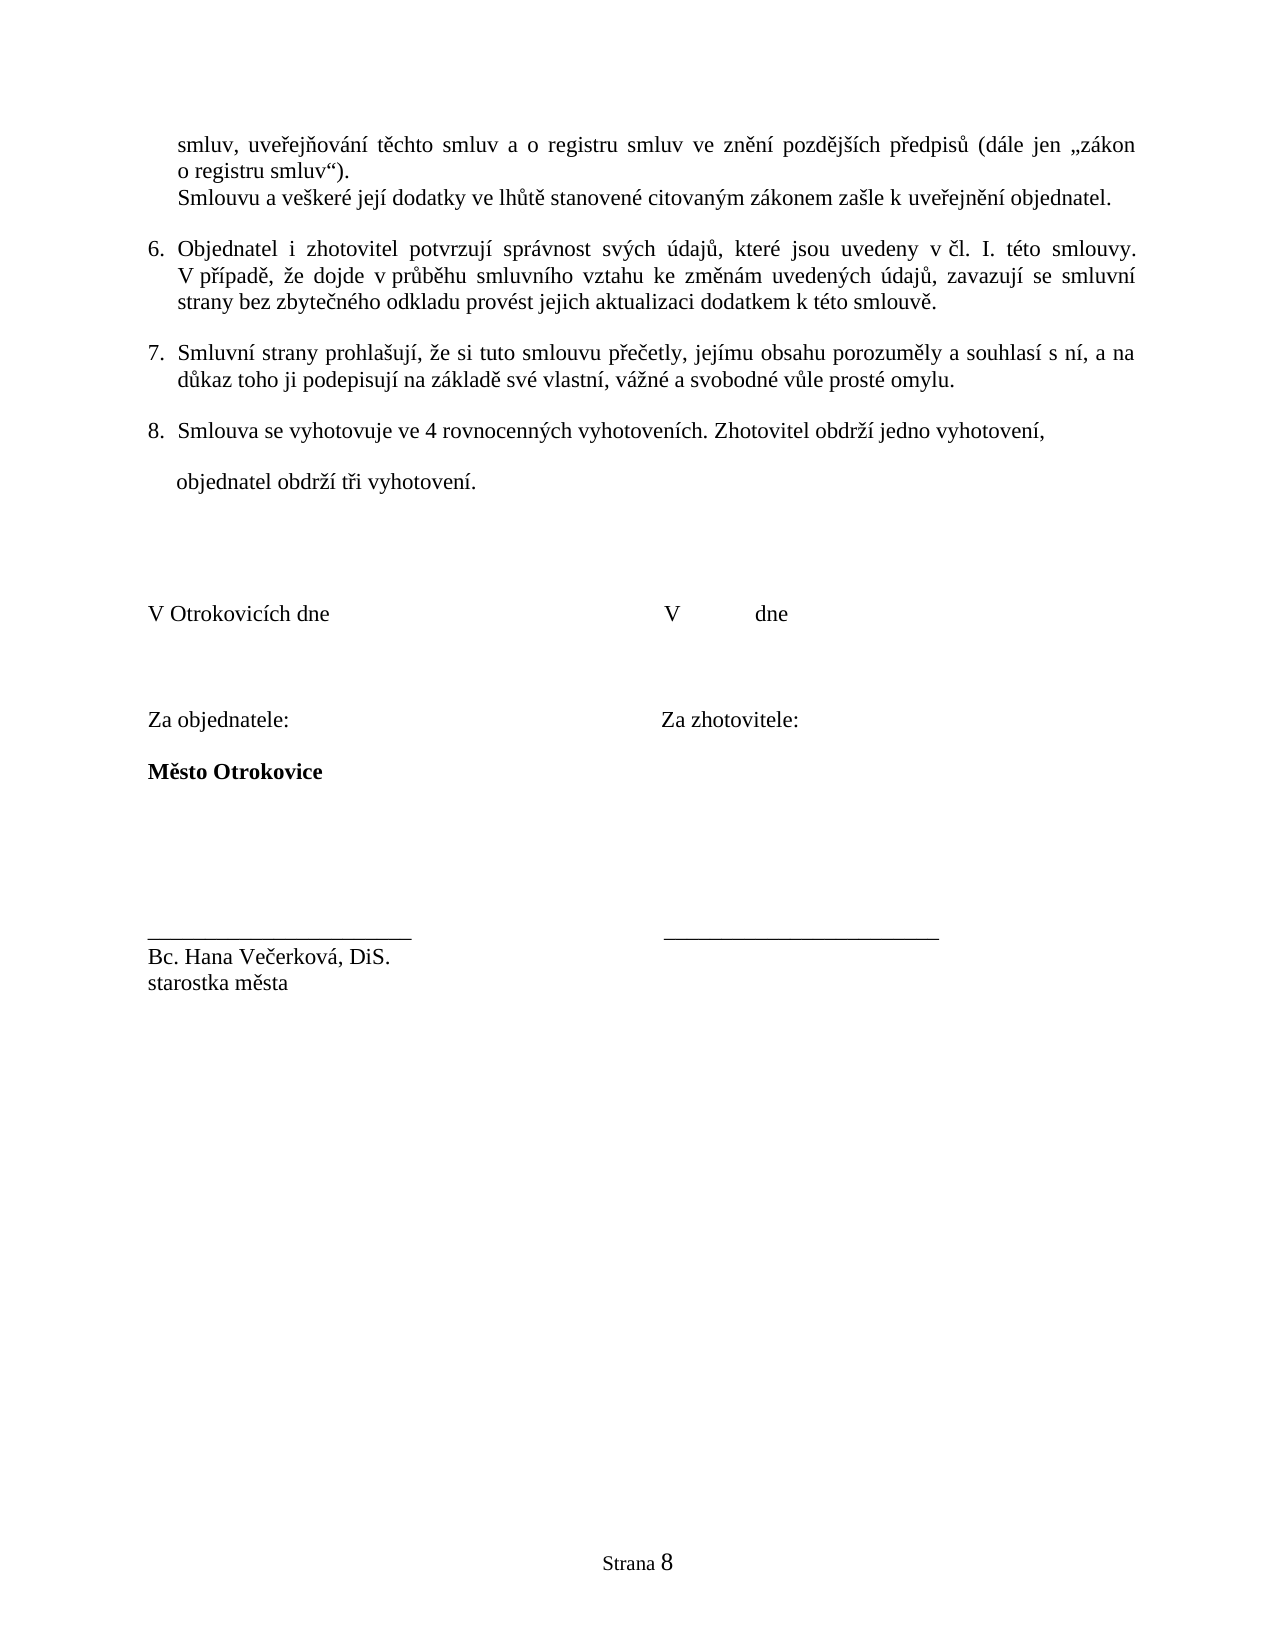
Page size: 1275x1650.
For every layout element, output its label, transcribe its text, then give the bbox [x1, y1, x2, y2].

text _______________________ ________________________ [148, 916, 1137, 943]
text V Otrokovicích dne V dne [148, 600, 1137, 627]
list Smluvní strany prohlašují, že si tuto smlouvu přečetly, jejímu obsahu porozuměly a souhlasí s ní, a na důkaz toho ji podepisují na základě své vlastní, vážné a svobodné vůle prosté omylu. [148, 339, 1137, 392]
list Smlouva se vyhotovuje ve 4 rovnocenných vyhotoveních. Zhotovitel obdrží jedno vyhotovení, [148, 417, 1137, 443]
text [177, 131, 1137, 184]
list Objednatel i zhotovitel potvrzují správnost svých údajů, které jsou uvedeny v čl. I. této smlouvy. V případě, že dojde v průběhu smluvního vztahu ke změnám uvedených údajů, zavazují se smluvní strany bez zbytečného odkladu provést jejich aktualizaci dodatkem k této smlouvě. [148, 235, 1137, 314]
text Za objednatele: Za zhotovitele: [148, 706, 1137, 732]
text Město Otrokovice [148, 758, 1137, 785]
text starostka města [148, 969, 1137, 996]
text Smlouvu a veškeré její dodatky ve lhůtě stanovené citovaným zákonem zašle k uveřejnění objednatel. [177, 184, 1137, 210]
text Bc. Hana Večerková, DiS. [148, 943, 1137, 969]
text objednatel obdrží tři vyhotovení. [148, 468, 1137, 495]
